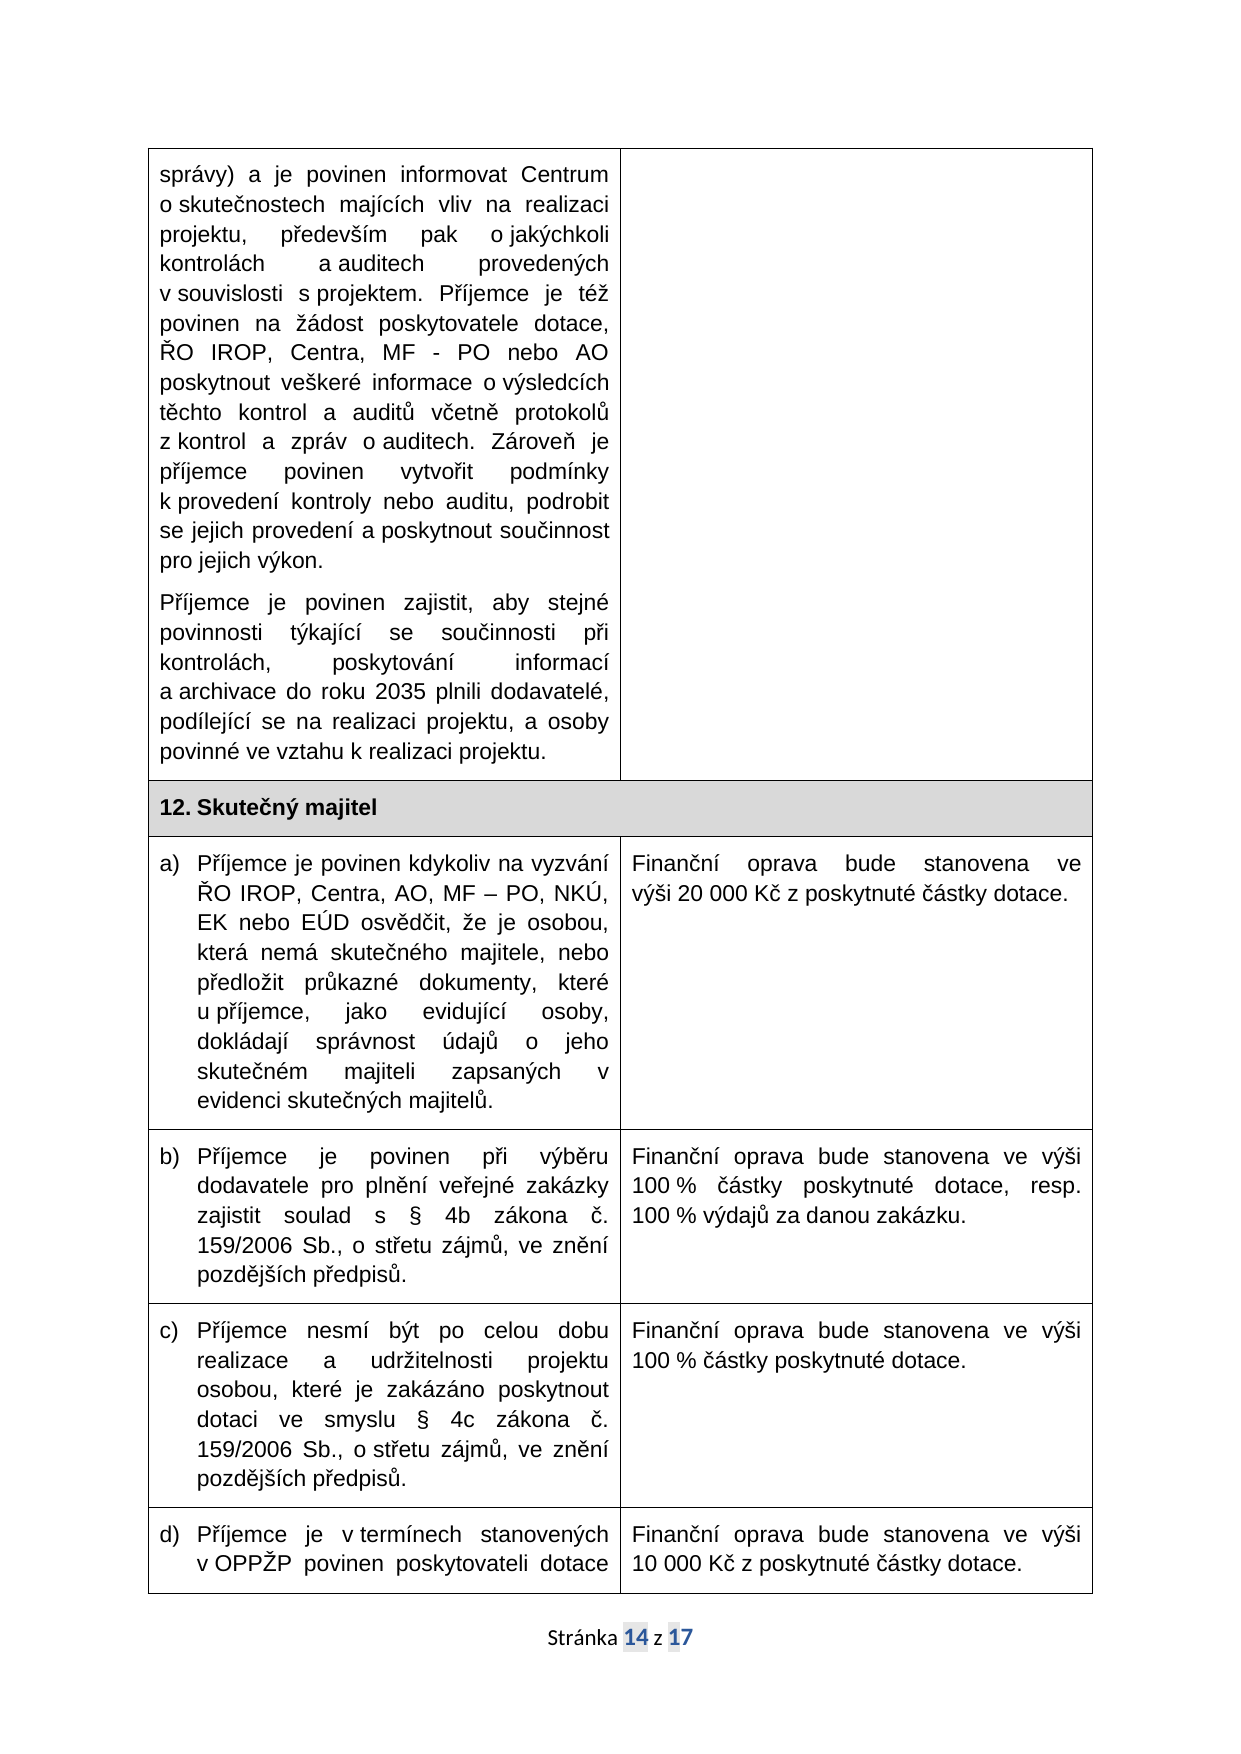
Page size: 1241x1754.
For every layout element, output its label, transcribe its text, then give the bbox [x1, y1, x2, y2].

table_cell Finanční oprava bude stanovena ve výši 100 % částky poskytnuté dotace, resp. 100 % výdajů za danou zakázku. [621, 1130, 1092, 1303]
table_cell Skutečný majitel [149, 781, 1092, 836]
table_cell Finanční oprava bude stanovena ve výši 20 000 Kč z poskytnuté částky dotace. [621, 837, 1092, 1129]
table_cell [149, 1508, 620, 1593]
table_cell Finanční oprava bude stanovena ve výši 100 % částky poskytnuté dotace. [621, 1304, 1092, 1507]
table_cell Příjemce je povinen kdykoliv na vyzvání ŘO IROP, Centra, AO, MF – PO, NKÚ, EK nebo EÚD osvědčit, že je osobou, která nemá skutečného majitele, nebo předložit průkazné dokumenty, které u příjemce, jako evidující osoby, dokládají správnost údajů o jeho skutečném majiteli zapsaných v evidenci skutečných majitelů. [149, 837, 620, 1129]
table_cell Příjemce je povinen při výběru dodavatele pro plnění veřejné zakázky zajistit soulad s § 4b zákona č. 159/2006 Sb., o střetu zájmů, ve znění pozdějších předpisů. [149, 1130, 620, 1303]
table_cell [621, 1508, 1092, 1593]
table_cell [149, 149, 620, 780]
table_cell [621, 149, 1092, 780]
table_cell Příjemce nesmí být po celou dobu realizace a udržitelnosti projektu osobou, které je zakázáno poskytnout dotaci ve smyslu § 4c zákona č. 159/2006 Sb., o střetu zájmů, ve znění pozdějších předpisů. [149, 1304, 620, 1507]
